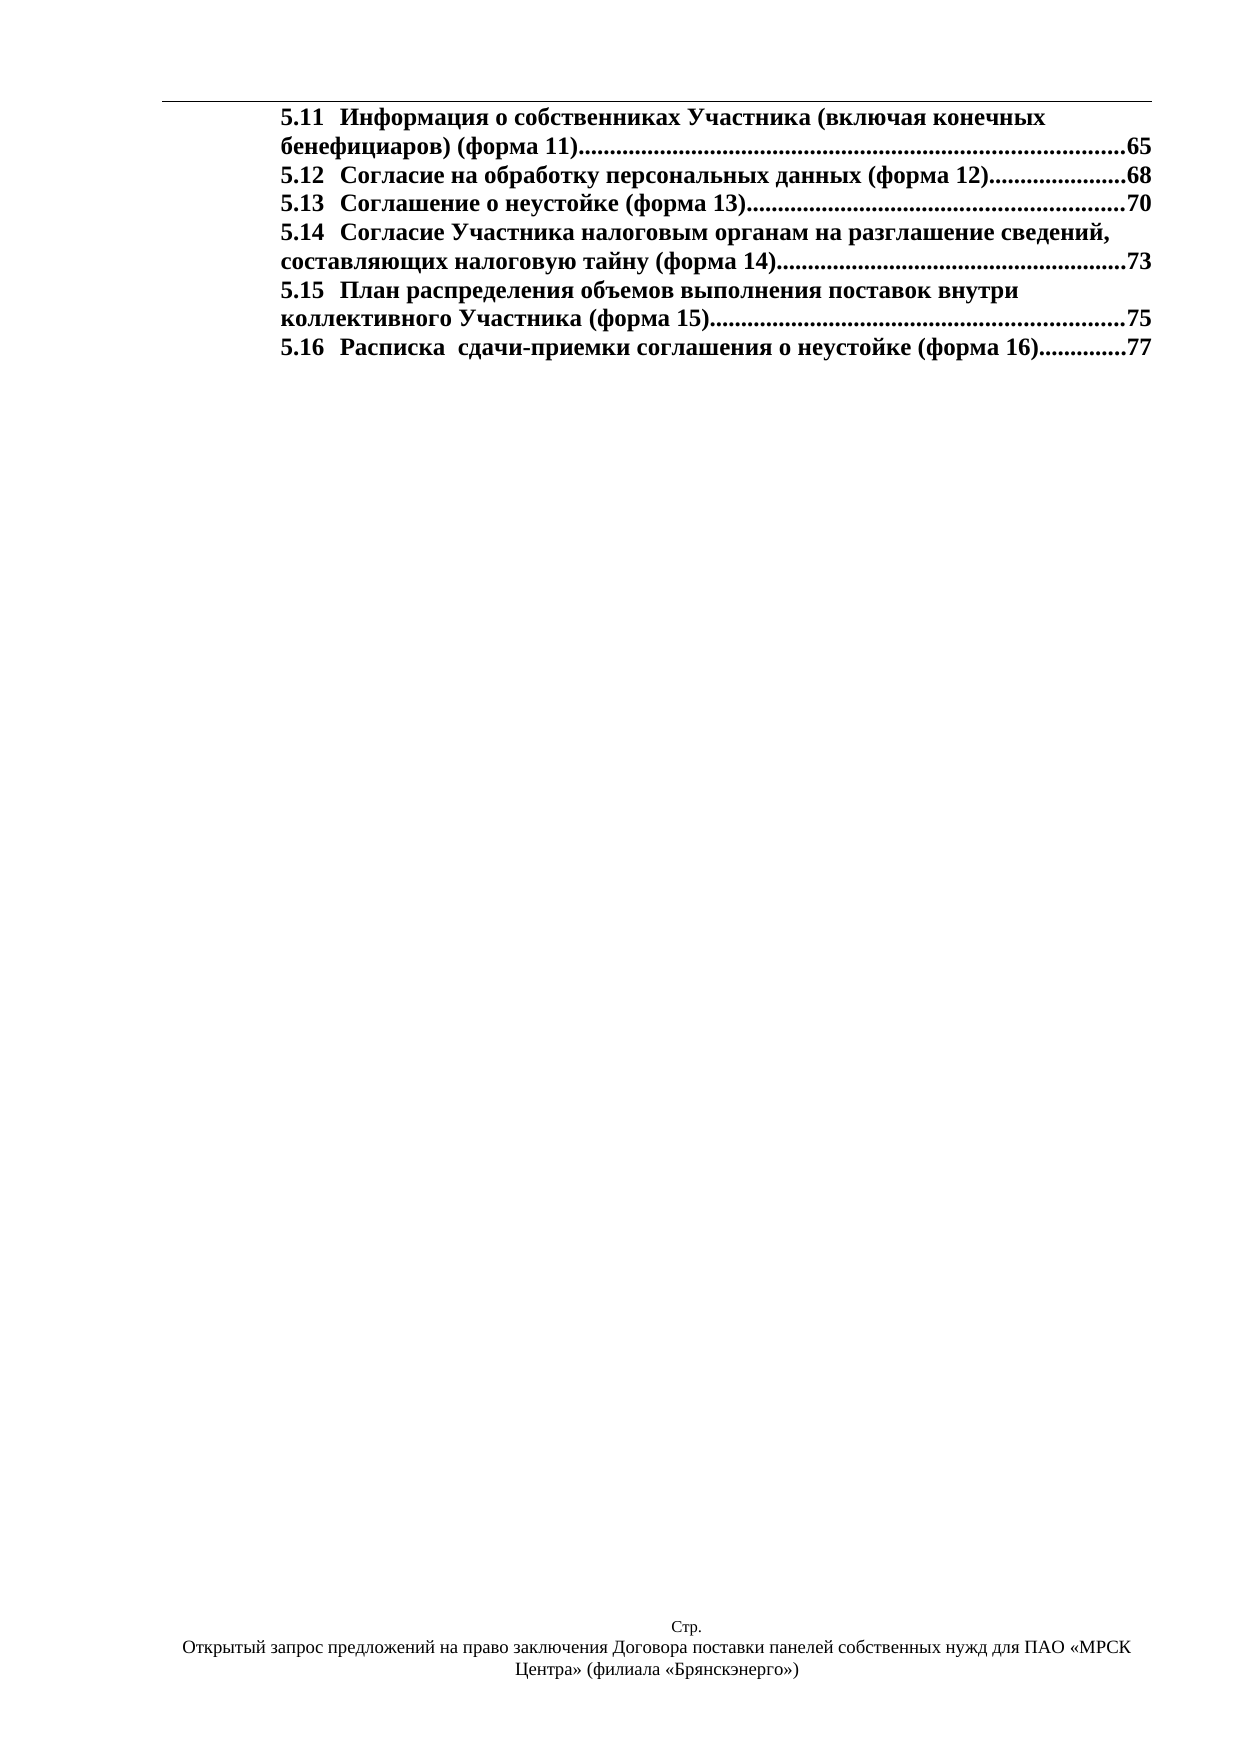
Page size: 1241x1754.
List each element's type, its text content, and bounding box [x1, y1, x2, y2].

text 5.14 Согласие Участника налоговым органам на разглашение сведений, составляющих налоговую тайну (форма 14) 73 [280, 217, 1133, 275]
text 5.13 Соглашение о неустойке (форма 13) 70 [280, 188, 1133, 217]
text 5.15 План распределения объемов выполнения поставок внутри коллективного Участника (форма 15) 75 [280, 275, 1133, 332]
text 5.16 Расписка сдачи-приемки соглашения о неустойке (форма 16) 77 [280, 332, 1133, 361]
text 5.12 Согласие на обработку персональных данных (форма 12) 68 [280, 160, 1133, 188]
text 5.11 Информация о собственниках Участника (включая конечных бенефициаров) (форма 11) 65 [280, 102, 1133, 160]
